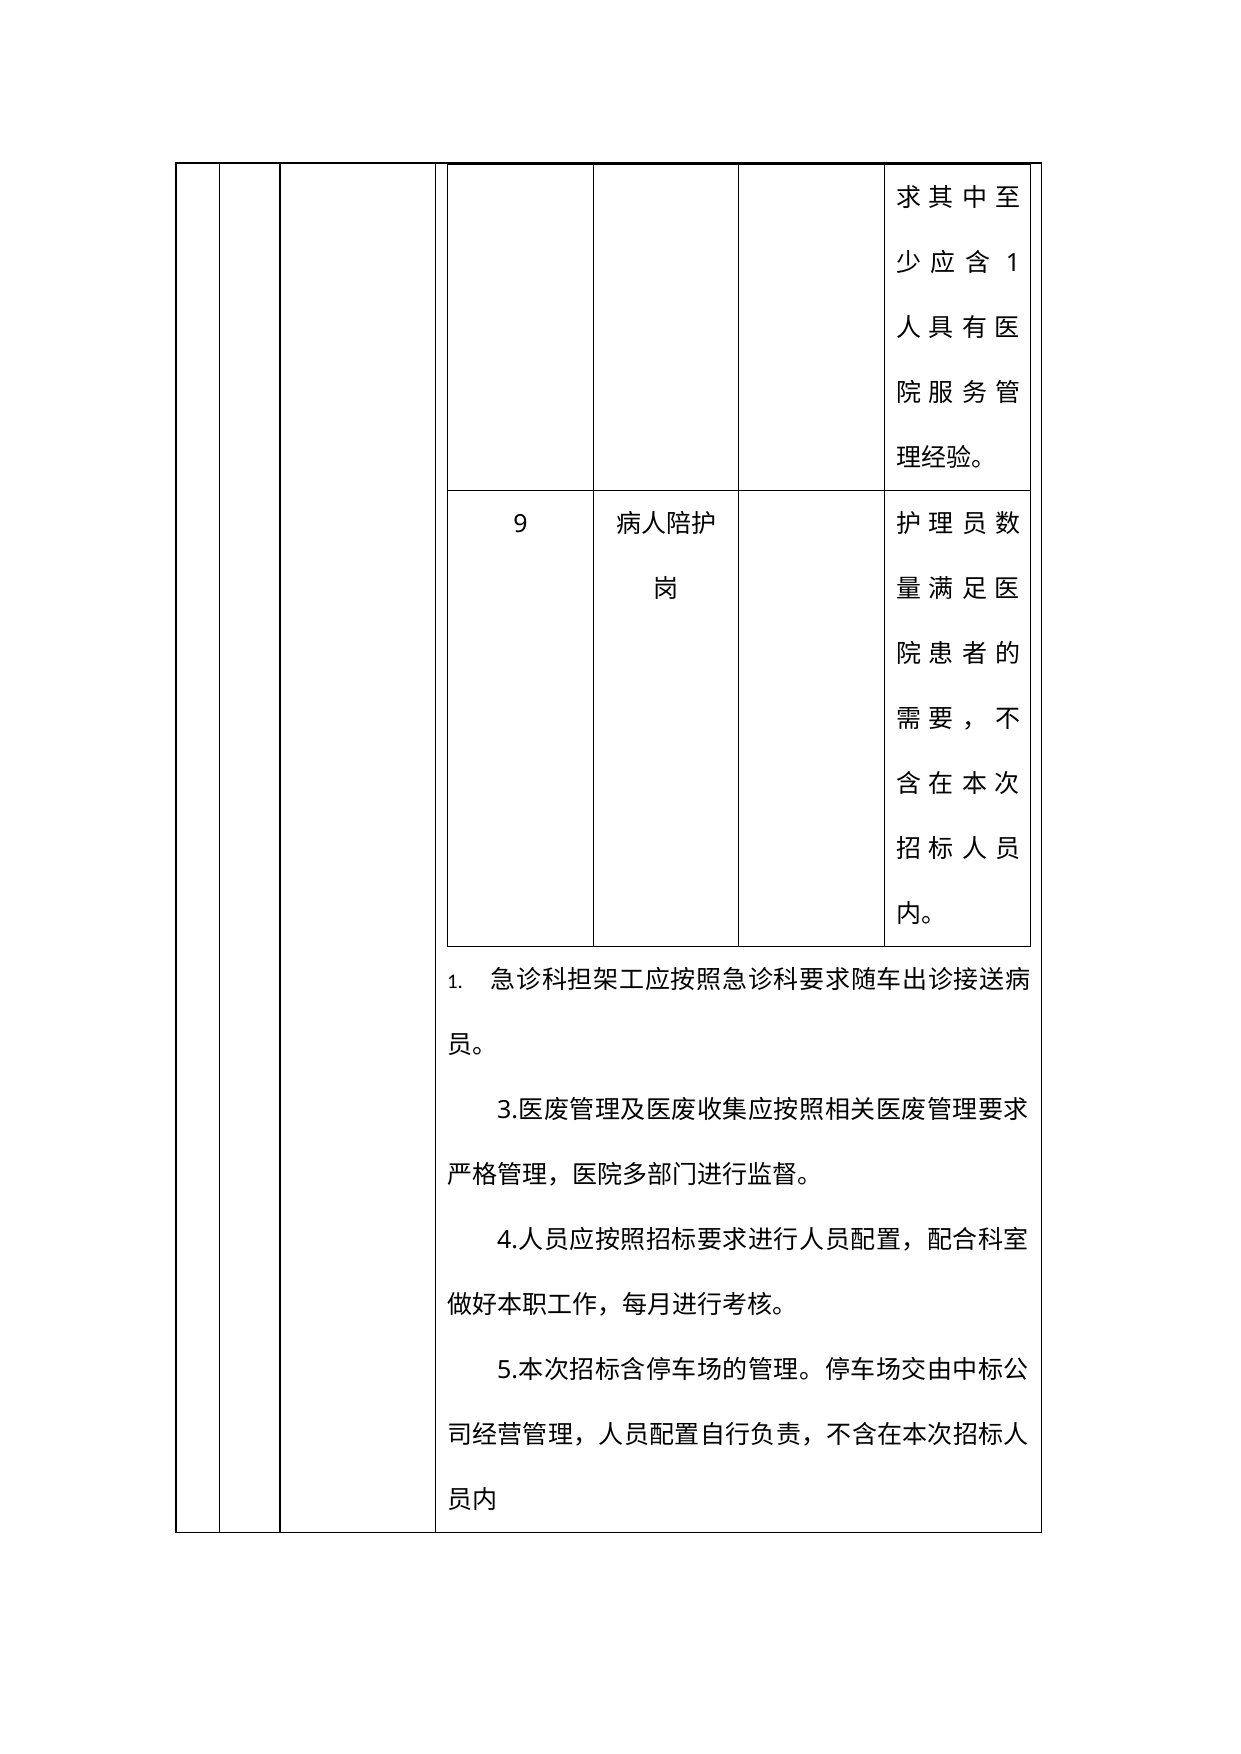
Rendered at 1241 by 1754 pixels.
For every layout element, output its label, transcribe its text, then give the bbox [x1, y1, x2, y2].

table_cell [436, 164, 1041, 1532]
table_cell 1 [177, 164, 219, 1532]
table_cell [281, 164, 435, 1532]
table_cell [220, 164, 279, 1532]
